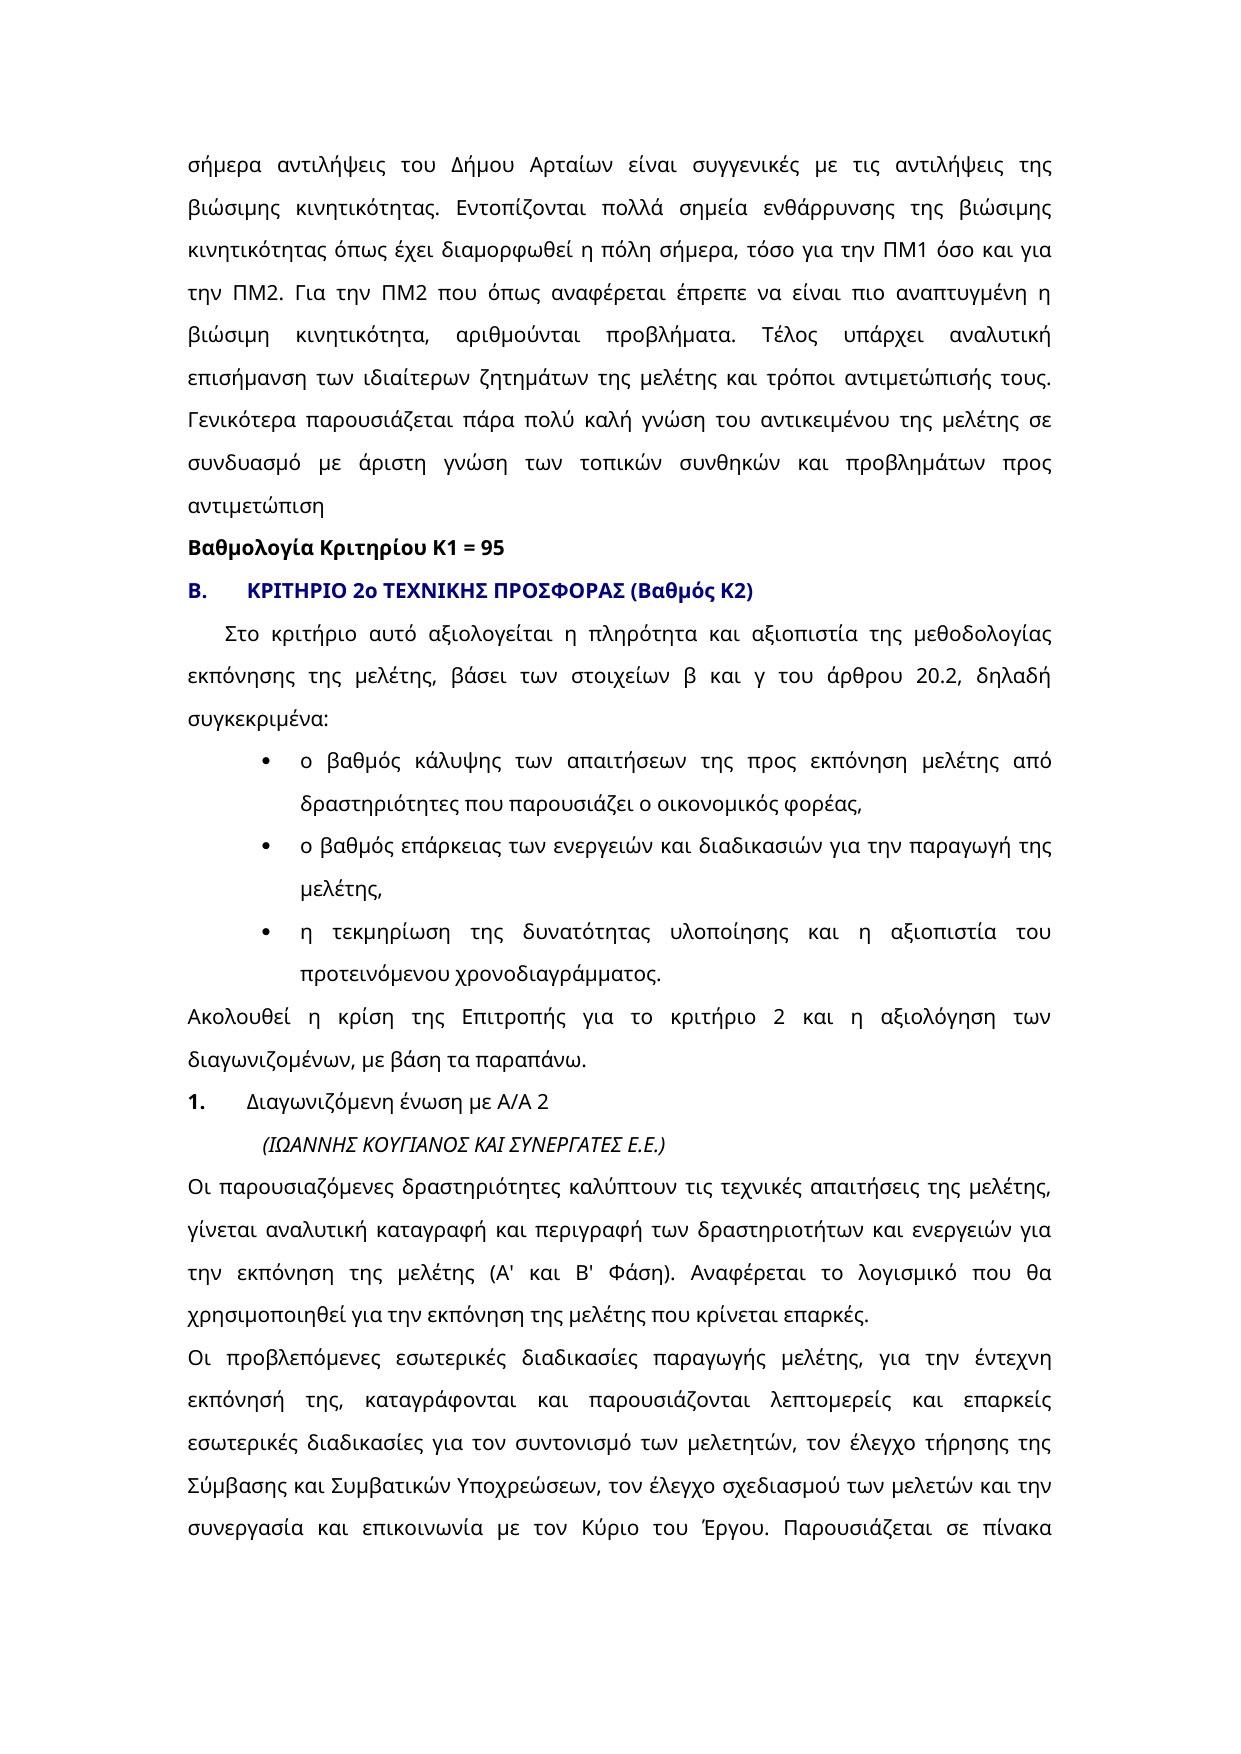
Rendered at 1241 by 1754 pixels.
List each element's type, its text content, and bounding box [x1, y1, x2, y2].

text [187, 1343, 1053, 1542]
text Στο κριτήριο αυτό αξιολογείται η πληρότητα και αξιοπιστία της μεθοδολογίας εκπόνησης της μελέτης, βάσει των στοιχείων β και γ του άρθρου 20.2, δηλαδή συγκεκριμένα: [187, 619, 1053, 732]
list ο βαθμός κάλυψης των απαιτήσεων της προς εκπόνηση μελέτης από δραστηριότητες που παρουσιάζει ο οικονομικός φορέας, [262, 746, 1053, 817]
text 1. Διαγωνιζόμενη ένωση με Α/Α 2 [187, 1087, 1053, 1116]
text Βαθμολογία Κριτηρίου Κ1 = 95 [187, 533, 1053, 562]
text (ΙΩΑΝΝΗΣ ΚΟΥΓΙΑΝΟΣ ΚΑΙ ΣΥΝΕΡΓΑΤΕΣ Ε.Ε.) [187, 1130, 1053, 1158]
text Β. ΚΡΙΤΗΡΙΟ 2ο ΤΕΧΝΙΚΗΣ ΠΡΟΣΦΟΡΑΣ (Βαθμός Κ2) [187, 576, 1053, 604]
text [187, 150, 1053, 519]
list η τεκμηρίωση της δυνατότητας υλοποίησης και η αξιοπιστία του προτεινόμενου χρονοδιαγράμματος. [262, 917, 1053, 988]
text Ακολουθεί η κρίση της Επιτροπής για το κριτήριο 2 και η αξιολόγηση των διαγωνιζομένων, με βάση τα παραπάνω. [187, 1002, 1053, 1073]
list ο βαθμός επάρκειας των ενεργειών και διαδικασιών για την παραγωγή της μελέτης, [262, 832, 1053, 903]
text Οι παρουσιαζόμενες δραστηριότητες καλύπτουν τις τεχνικές απαιτήσεις της μελέτης, γίνεται αναλυτική καταγραφή και περιγραφή των δραστηριοτήτων και ενεργειών για την εκπόνηση της μελέτης (Α' και Β' Φάση). Αναφέρεται το λογισμικό που θα χρησιμοποιηθεί για την εκπόνηση της μελέτης που κρίνεται επαρκές. [187, 1172, 1053, 1329]
